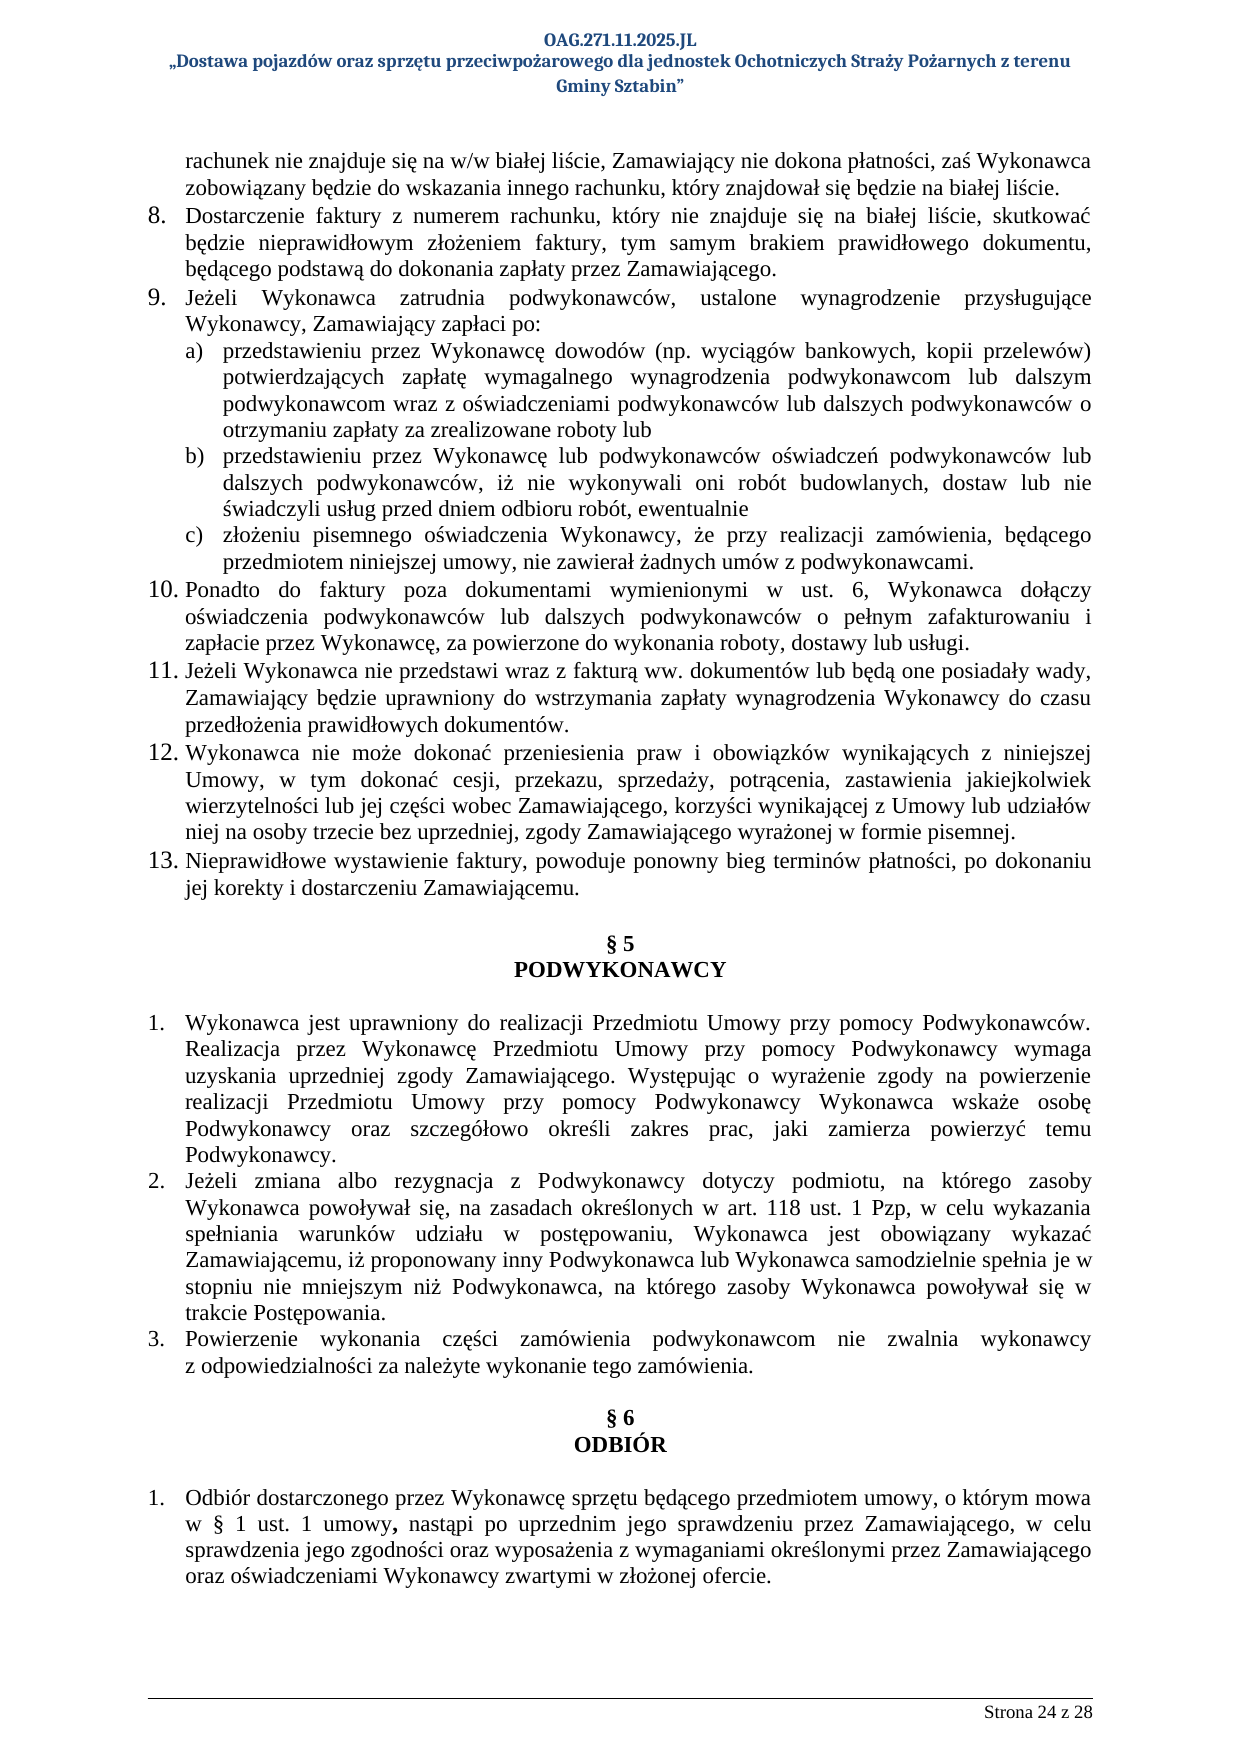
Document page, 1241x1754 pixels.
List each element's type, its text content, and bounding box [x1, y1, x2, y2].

list Jeżeli zmiana albo rezygnacja z Podwykonawcy dotyczy podmiotu, na którego zasoby Wykonawca powoływał się, na zasadach określonych w art. 118 ust. 1 Pzp, w celu wykazania spełniania warunków udziału w postępowaniu, Wykonawca jest obowiązany wykazać Zamawiającemu, iż proponowany inny Podwykonawca lub Wykonawca samodzielnie spełnia je w stopniu nie mniejszym niż Podwykonawca, na którego zasoby Wykonawca powoływał się w trakcie Postępowania. [148, 1167, 1093, 1325]
list przedstawieniu przez Wykonawcę lub podwykonawców oświadczeń podwykonawców lub dalszych podwykonawców, iż nie wykonywali oni robót budowlanych, dostaw lub nie świadczyli usług przed dniem odbioru robót, ewentualnie [185, 442, 1093, 521]
list Ponadto do faktury poza dokumentami wymienionymi w ust. 6, Wykonawca dołączy oświadczenia podwykonawców lub dalszych podwykonawców o pełnym zafakturowaniu i zapłacie przez Wykonawcę, za powierzone do wykonania roboty, dostawy lub usługi. [148, 574, 1093, 656]
text § 5 [148, 930, 1093, 956]
list Powierzenie wykonania części zamówienia podwykonawcom nie zwalnia wykonawcy z odpowiedzialności za należyte wykonanie tego zamówienia. [148, 1325, 1093, 1378]
list Wykonawca nie może dokonać przeniesienia praw i obowiązków wynikających z niniejszej Umowy, w tym dokonać cesji, przekazu, sprzedaży, potrącenia, zastawienia jakiejkolwiek wierzytelności lub jej części wobec Zamawiającego, korzyści wynikającej z Umowy lub udziałów niej na osoby trzecie bez uprzedniej, zgody Zamawiającego wyrażonej w formie pisemnej. [148, 737, 1093, 845]
list Jeżeli Wykonawca nie przedstawi wraz z fakturą ww. dokumentów lub będą one posiadały wady, Zamawiający będzie uprawniony do wstrzymania zapłaty wynagrodzenia Wykonawcy do czasu przedłożenia prawidłowych dokumentów. [148, 656, 1093, 737]
list Nieprawidłowe wystawienie faktury, powoduje ponowny bieg terminów płatności, po dokonaniu jej korekty i dostarczeniu Zamawiającemu. [148, 845, 1093, 900]
text § 6 [148, 1404, 1093, 1431]
list Dostarczenie faktury z numerem rachunku, który nie znajduje się na białej liście, skutkować będzie nieprawidłowym złożeniem faktury, tym samym brakiem prawidłowego dokumentu, będącego podstawą do dokonania zapłaty przez Zamawiającego. [148, 200, 1093, 282]
list złożeniu pisemnego oświadczenia Wykonawcy, że przy realizacji zamówienia, będącego przedmiotem niniejszej umowy, nie zawierał żadnych umów z podwykonawcami. [185, 521, 1093, 574]
text ODBIÓR [148, 1431, 1093, 1457]
text PODWYKONAWCY [148, 956, 1093, 983]
list Jeżeli Wykonawca zatrudnia podwykonawców, ustalone wynagrodzenie przysługujące Wykonawcy, Zamawiający zapłaci po: [148, 282, 1093, 337]
list przedstawieniu przez Wykonawcę dowodów (np. wyciągów bankowych, kopii przelewów) potwierdzających zapłatę wymagalnego wynagrodzenia podwykonawcom lub dalszym podwykonawcom wraz z oświadczeniami podwykonawców lub dalszych podwykonawców o otrzymaniu zapłaty za zrealizowane roboty lub [185, 337, 1093, 442]
list Odbiór dostarczonego przez Wykonawcę sprzętu będącego przedmiotem umowy, o którym mowa w § 1 ust. 1 umowy, nastąpi po uprzednim jego sprawdzeniu przez Zamawiającego, w celu sprawdzenia jego zgodności oraz wyposażenia z wymaganiami określonymi przez Zamawiającego oraz oświadczeniami Wykonawcy zwartymi w złożonej ofercie. [148, 1483, 1093, 1589]
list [148, 148, 1093, 200]
list Wykonawca jest uprawniony do realizacji Przedmiotu Umowy przy pomocy Podwykonawców. Realizacja przez Wykonawcę Przedmiotu Umowy przy pomocy Podwykonawcy wymaga uzyskania uprzedniej zgody Zamawiającego. Występując o wyrażenie zgody na powierzenie realizacji Przedmiotu Umowy przy pomocy Podwykonawcy Wykonawca wskaże osobę Podwykonawcy oraz szczegółowo określi zakres prac, jaki zamierza powierzyć temu Podwykonawcy. [148, 1009, 1093, 1167]
